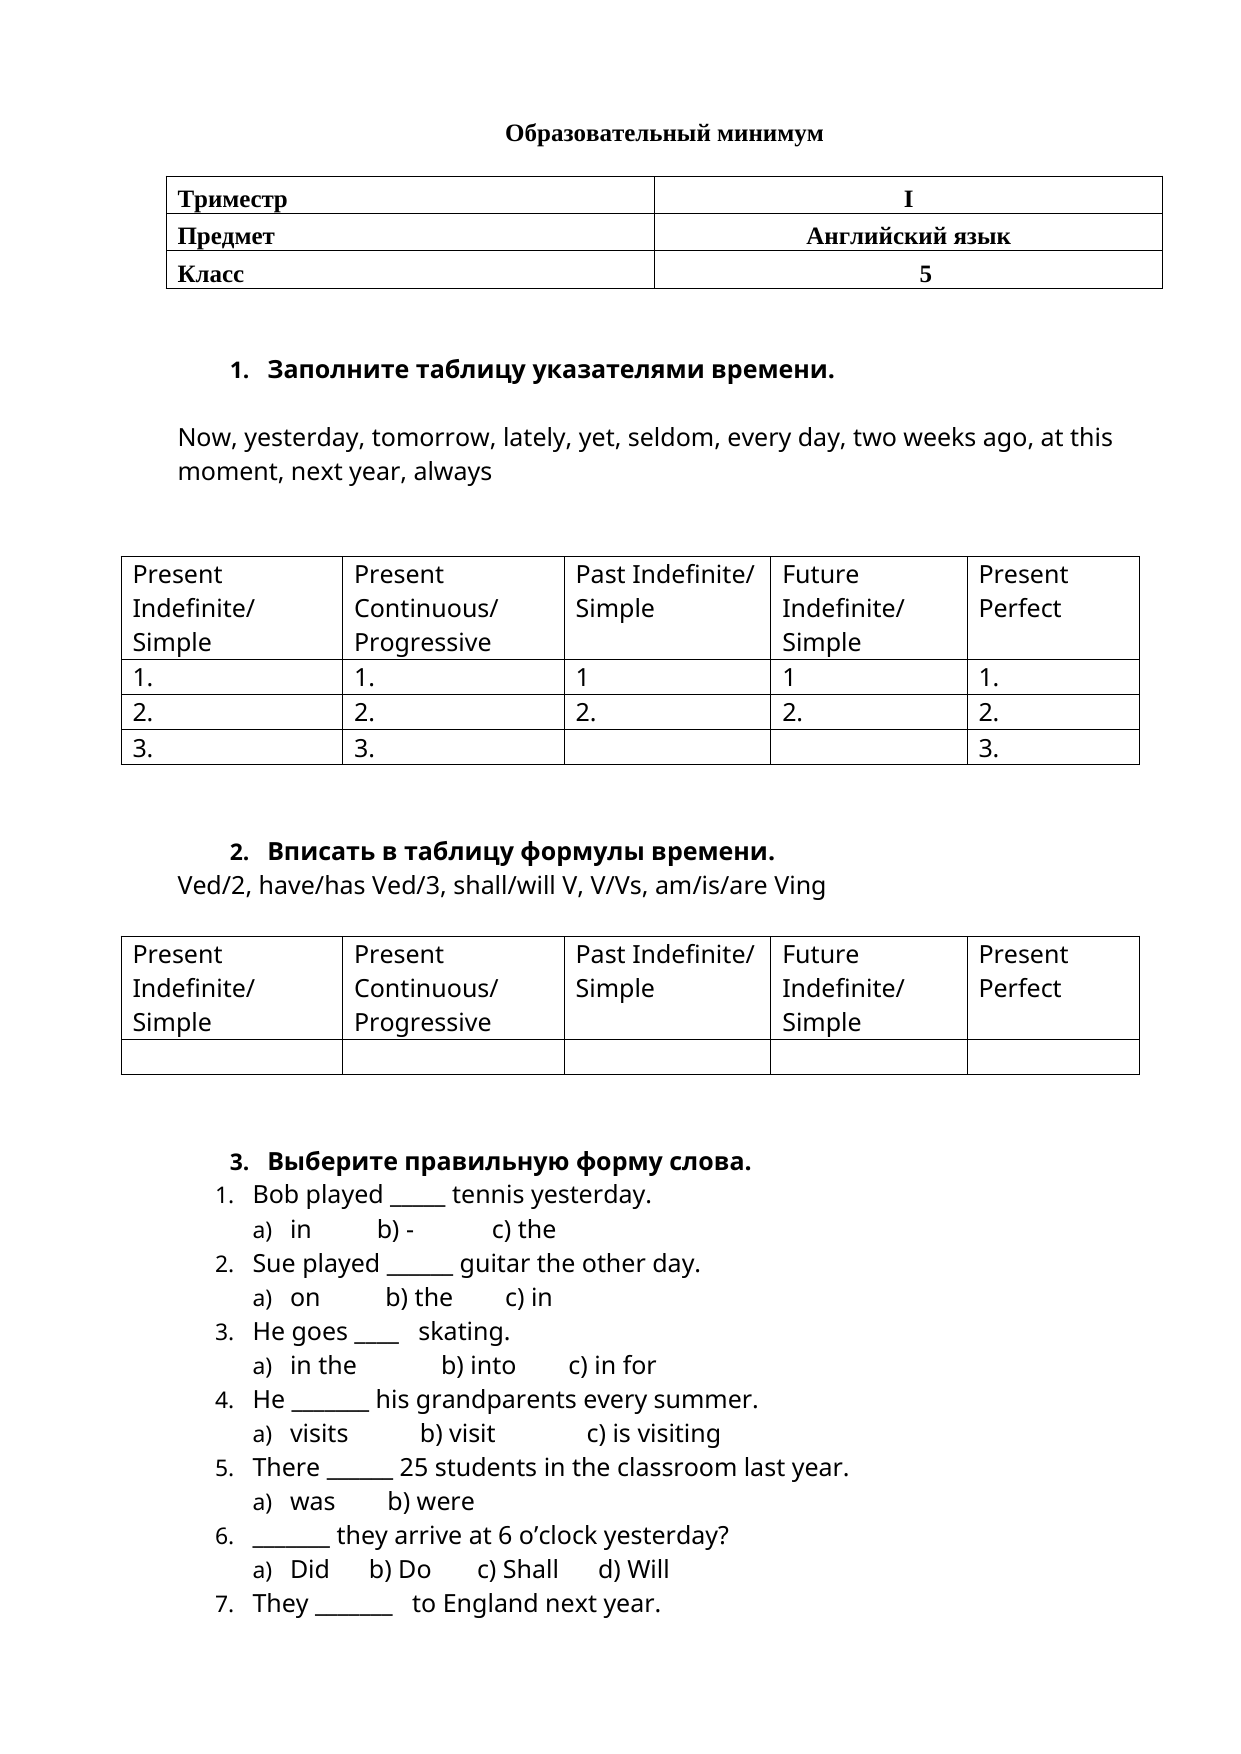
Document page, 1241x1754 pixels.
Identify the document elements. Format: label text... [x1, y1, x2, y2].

text Now, yesterday, tomorrow, lately, yet, seldom, every day, two weeks ago, at this moment, next year, always [177, 419, 1152, 488]
list in b) - c) the [252, 1211, 1152, 1245]
table_cell Английский язык [655, 214, 1162, 250]
list He goes ____ skating. [215, 1313, 1152, 1347]
list Bob played _____ tennis yesterday. [215, 1177, 1152, 1211]
table_cell 5 [655, 251, 1162, 287]
list visits b) visit c) is visiting [252, 1416, 1152, 1450]
table_cell 1. [343, 660, 564, 694]
list _______ they arrive at 6 o’clock yesterday? [215, 1518, 1152, 1552]
list He _______ his grandparents every summer. [215, 1382, 1152, 1416]
table_cell 1. [122, 660, 342, 694]
table_header Present Continuous/ Progressive [343, 557, 564, 659]
table_header Present Indefinite/ Simple [122, 557, 342, 659]
table_cell Класс [167, 251, 654, 287]
table_cell 3. [122, 730, 342, 764]
table_cell [771, 730, 967, 764]
table_cell [343, 1040, 564, 1074]
table_cell [968, 1040, 1139, 1074]
table_cell 2. [771, 695, 967, 729]
text Образовательный минимум [177, 118, 1152, 147]
table_header Триместр [167, 177, 654, 213]
list was b) were [252, 1484, 1152, 1518]
table_cell 1 [771, 660, 967, 694]
text Ved/2, have/has Ved/3, shall/will V, V/Vs, am/is/are Ving [177, 867, 1152, 902]
list on b) the c) in [252, 1279, 1152, 1313]
table_cell 2. [968, 695, 1139, 729]
table_cell [122, 1040, 342, 1074]
list They _______ to England next year. [215, 1586, 1152, 1620]
table_cell 2. [122, 695, 342, 729]
table_cell [565, 1040, 770, 1074]
table_cell [565, 730, 770, 764]
table_cell 3. [343, 730, 564, 764]
table_cell 1 [565, 660, 770, 694]
table_cell Предмет [167, 214, 654, 250]
table_cell 1. [968, 660, 1139, 694]
table_header Future Indefinite/ Simple [771, 937, 967, 1039]
list Выберите правильную форму слова. [229, 1143, 1152, 1177]
list There ______ 25 students in the classroom last year. [215, 1450, 1152, 1484]
list Sue played ______ guitar the other day. [215, 1245, 1152, 1279]
table_header Present Indefinite/ Simple [122, 937, 342, 1039]
table_header Present Perfect [968, 557, 1139, 659]
table_header Present Perfect [968, 937, 1139, 1039]
list Did b) Do c) Shall d) Will [252, 1552, 1152, 1586]
table_header I [655, 177, 1162, 213]
table_header Future Indefinite/ Simple [771, 557, 967, 659]
table_header Past Indefinite/ Simple [565, 557, 770, 659]
table_cell 3. [968, 730, 1139, 764]
list Вписать в таблицу формулы времени. [229, 833, 1152, 867]
list Заполните таблицу указателями времени. [229, 351, 1152, 385]
table_cell 2. [565, 695, 770, 729]
table_cell [771, 1040, 967, 1074]
table_header Present Continuous/ Progressive [343, 937, 564, 1039]
list in the b) into c) in for [252, 1347, 1152, 1382]
table_cell 2. [343, 695, 564, 729]
table_header Past Indefinite/ Simple [565, 937, 770, 1039]
